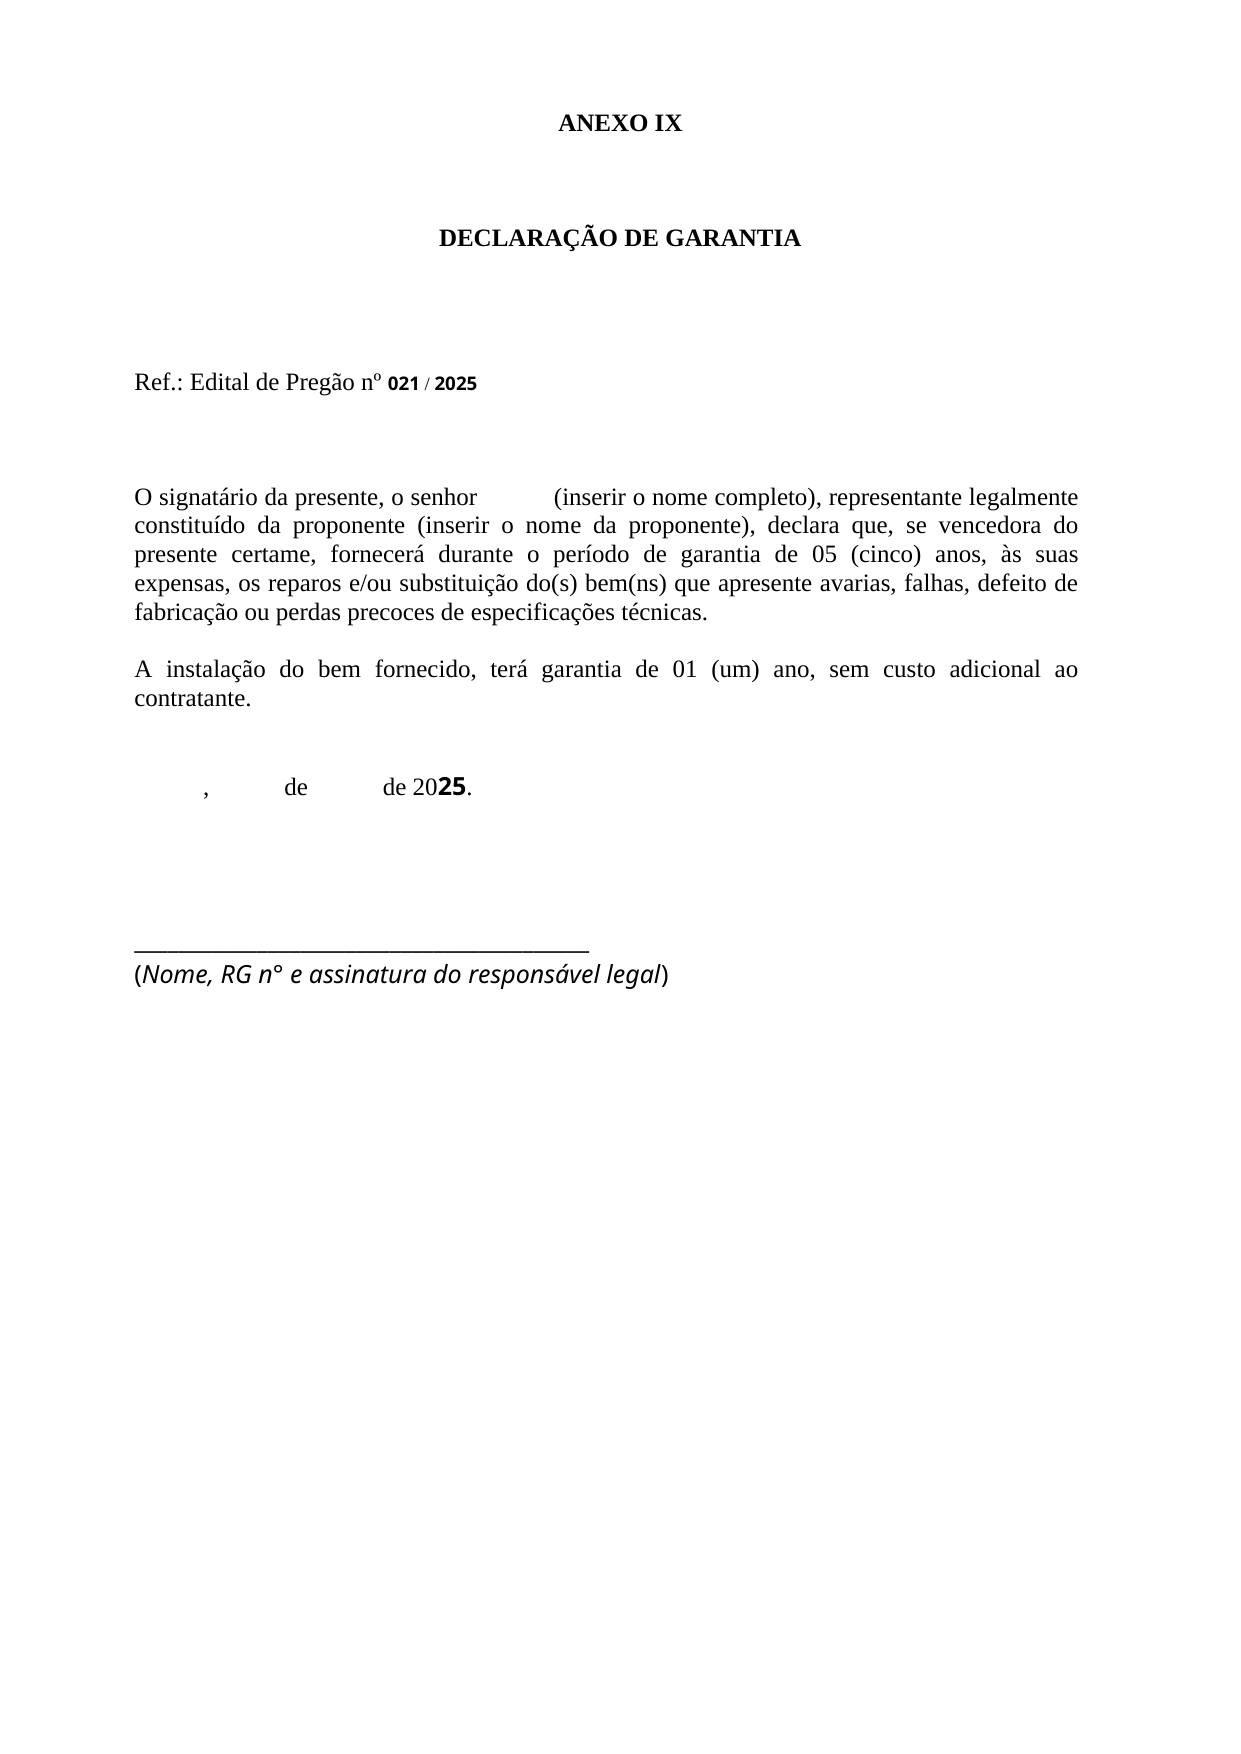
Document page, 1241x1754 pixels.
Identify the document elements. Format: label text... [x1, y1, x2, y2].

text Ref.: Edital de Pregão nº 021 / 2025 [75, 367, 1165, 395]
text ANEXO IX [75, 108, 1165, 137]
text A instalação do bem fornecido, terá garantia de 01 (um) ano, sem custo adicional ao contratante. [134, 654, 1079, 712]
text DECLARAÇÃO DE GARANTIA [75, 223, 1165, 252]
text , de de 2025. [134, 769, 1165, 803]
text (Nome, RG n° e assinatura do responsável legal) [134, 956, 1165, 990]
text O signatário da presente, o senhor (inserir o nome completo), representante legalmente constituído da proponente (inserir o nome da proponente), declara que, se vencedora do presente certame, fornecerá durante o período de garantia de 05 (cinco) anos, às suas expensas, os reparos e/ou substituição do(s) bem(ns) que apresente avarias, falhas, defeito de fabricação ou perdas precoces de especificações técnicas. [134, 482, 1079, 625]
text _________________________________________ [134, 922, 1165, 956]
